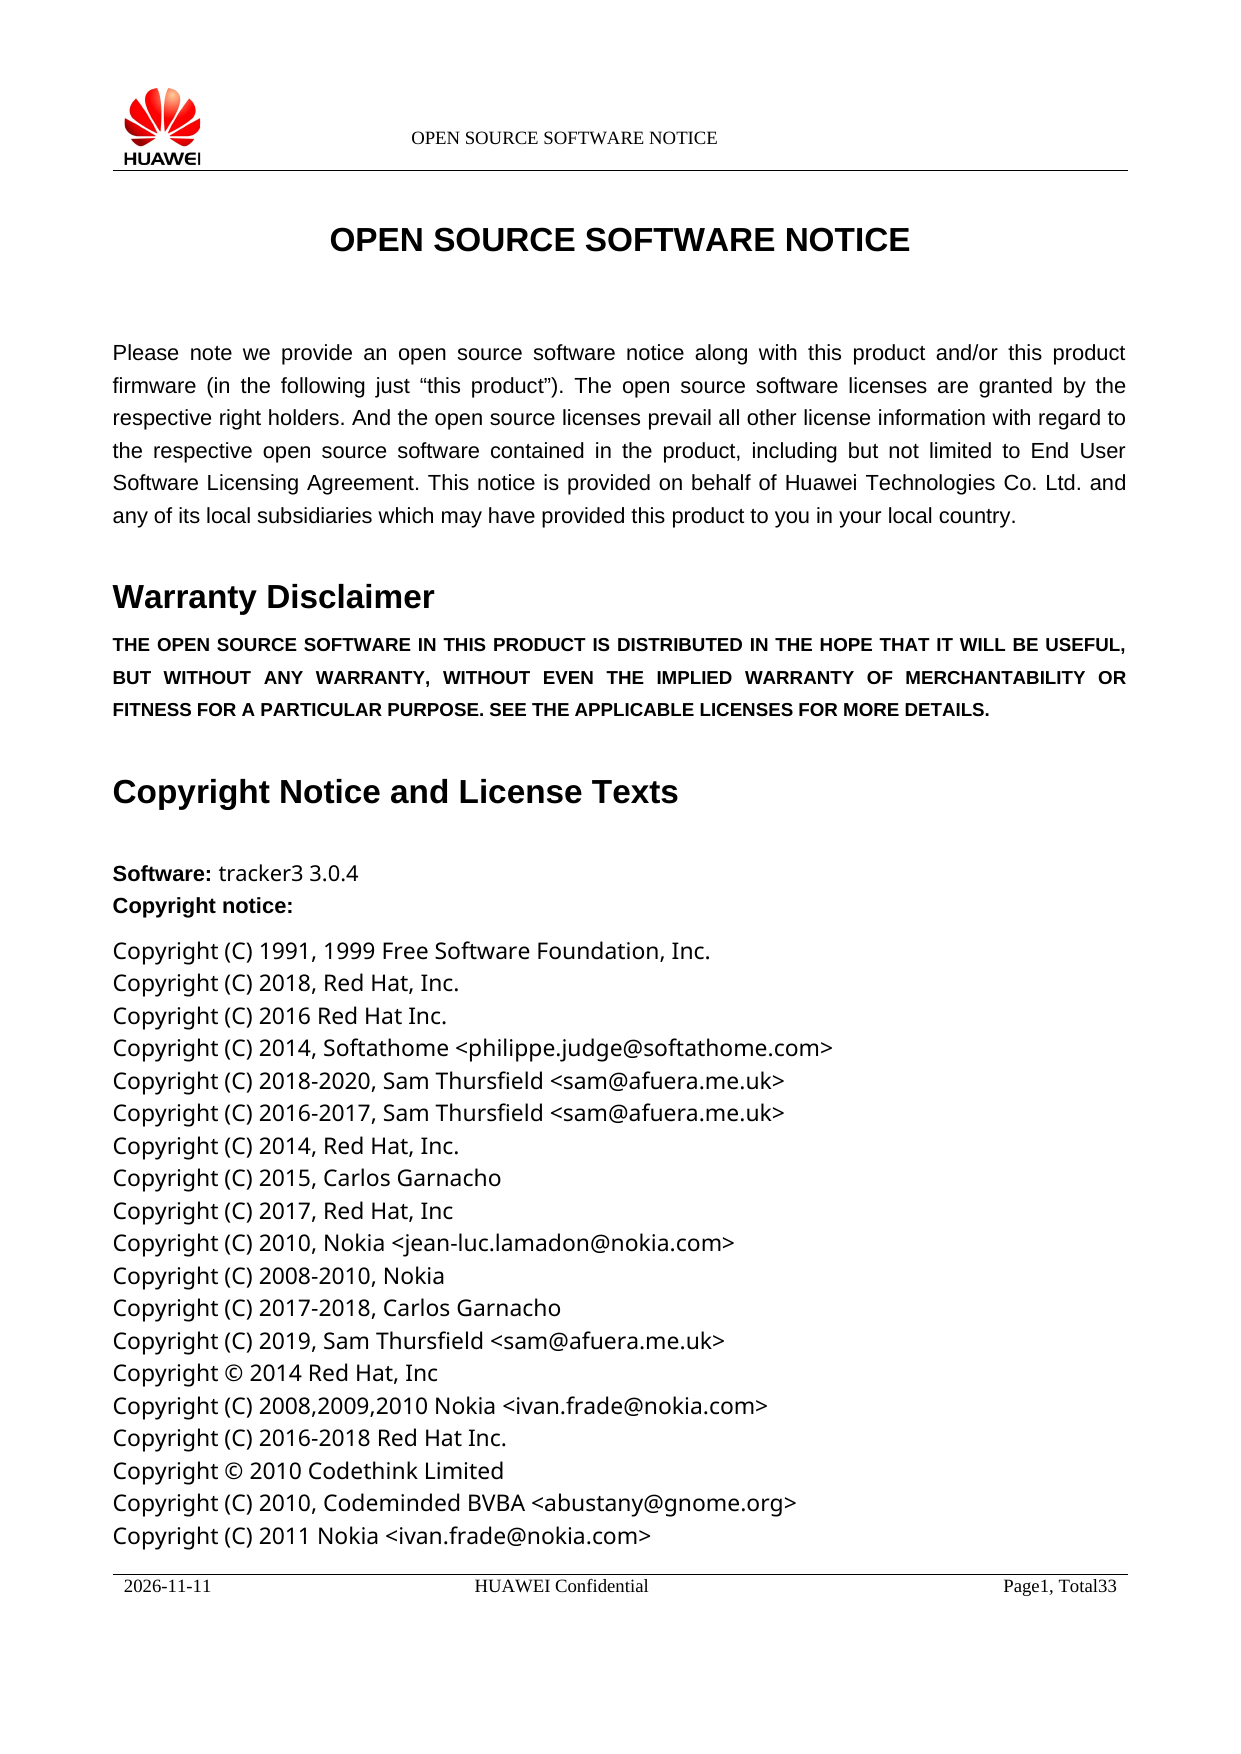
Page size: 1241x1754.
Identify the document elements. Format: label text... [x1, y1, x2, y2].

text Copyright (C) 2017, Red Hat, Inc [112, 1194, 1128, 1226]
title Software: tracker3 3.0.4 [112, 856, 1128, 889]
text Copyright © 2014 Red Hat, Inc [112, 1356, 1128, 1389]
text Copyright (C) 2016 Red Hat Inc. [112, 999, 1128, 1031]
text Copyright (C) 2016-2018 Red Hat Inc. [112, 1421, 1128, 1454]
text OPEN SOURCE SOFTWARE NOTICE [112, 206, 1128, 271]
text Copyright (C) 2018, Red Hat, Inc. [112, 966, 1128, 999]
text Copyright (C) 2014, Softathome <philippe.judge@softathome.com> [112, 1031, 1128, 1064]
text Copyright © 2010 Codethink Limited [112, 1454, 1128, 1486]
text Copyright (C) 2011 Nokia <ivan.frade@nokia.com> [112, 1519, 1128, 1551]
text Copyright (C) 2017-2018, Carlos Garnacho [112, 1291, 1128, 1324]
text Copyright (C) 2008,2009,2010 Nokia <ivan.frade@nokia.com> [112, 1389, 1128, 1421]
text Copyright (C) 2008-2010, Nokia [112, 1259, 1128, 1291]
text Please note we provide an open source software notice along with this product and/or this product firmware (in the following just “this product”). The open source software licenses are granted by the respective right holders. And the open source licenses prevail all other license information with regard to the respective open source software contained in the product, including but not limited to End User Software Licensing Agreement. This notice is provided on behalf of Huawei Technologies Co. Ltd. and any of its local subsidiaries which may have provided this product to you in your local country. [112, 336, 1128, 531]
text Copyright (C) 2015, Carlos Garnacho [112, 1161, 1128, 1194]
text Copyright (C) 2010, Nokia <jean-luc.lamadon@nokia.com> [112, 1226, 1128, 1259]
text The open source software in this product is distributed in the hope that it will be useful, but WITHOUT ANY WARRANTY, without even the implied warranty of MERCHANTABILITY or FITNESS FOR A PARTICULAR PURPOSE. See the applicable licenses for more details. [112, 629, 1128, 726]
text Copyright Notice and License Texts [112, 759, 1128, 824]
text Copyright (C) 2016-2017, Sam Thursfield <sam@afuera.me.uk> [112, 1096, 1128, 1129]
text Copyright (C) 2014, Red Hat, Inc. [112, 1129, 1128, 1161]
text Warranty Disclaimer [112, 564, 1128, 629]
text Copyright notice: [112, 889, 1128, 921]
picture [124, 88, 201, 165]
text Copyright (C) 2019, Sam Thursfield <sam@afuera.me.uk> [112, 1324, 1128, 1356]
text Copyright (C) 1991, 1999 Free Software Foundation, Inc. [112, 934, 1128, 966]
text Copyright (C) 2010, Codeminded BVBA <abustany@gnome.org> [112, 1486, 1128, 1519]
text Copyright (C) 2018-2020, Sam Thursfield <sam@afuera.me.uk> [112, 1064, 1128, 1096]
